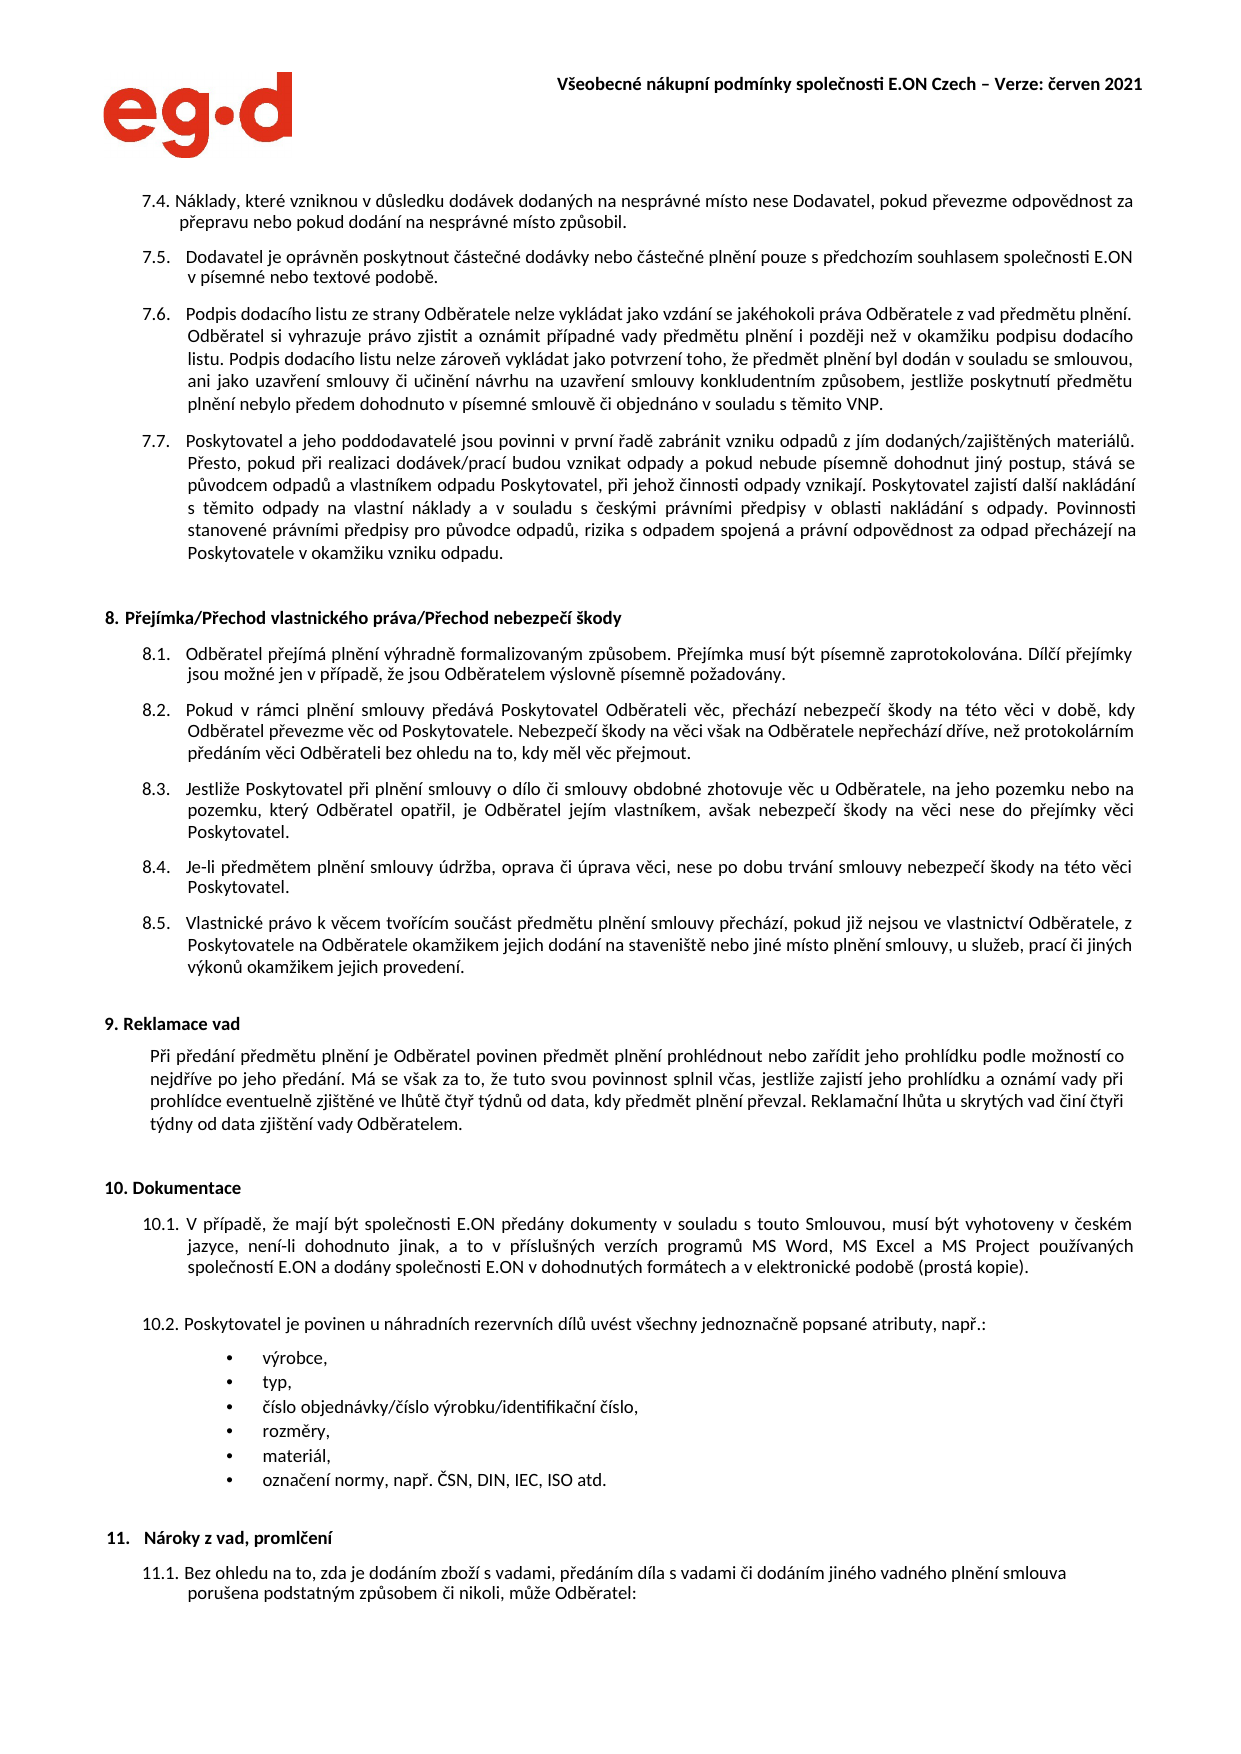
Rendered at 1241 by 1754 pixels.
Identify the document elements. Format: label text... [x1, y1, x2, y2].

text Při předání předmětu plnění je Odběratel povinen předmět plnění prohlédnout nebo zařídit jeho prohlídku podle možností co nejdříve po jeho předání. Má se však za to, že tuto svou povinnost splnil včas, jestliže zajistí jeho prohlídku a oznámí vady při prohlídce eventuelně zjištěné ve lhůtě čtyř týdnů od data, kdy předmět plnění převzal. Reklamační lhůta u skrytých vad činí čtyři týdny od data zjištění vady Odběratelem. [150, 1045, 1126, 1135]
list materiál, [226, 1444, 1163, 1467]
list označení normy, např. ČSN, DIN, IEC, ISO atd. [226, 1468, 1163, 1491]
list Vlastnické právo k věcem tvořícím součást předmětu plnění smlouvy přechází, pokud již nejsou ve vlastnictví Odběratele, z Poskytovatele na Odběratele okamžikem jejich dodání na staveniště nebo jiné místo plnění smlouvy, u služeb, prací či jiných výkonů okamžikem jejich provedení. [142, 912, 1134, 978]
list Je-li předmětem plnění smlouvy údržba, oprava či úprava věci, nese po dobu trvání smlouvy nebezpečí škody na této věci Poskytovatel. [142, 857, 1134, 899]
list rozměry, [226, 1419, 1163, 1442]
subtitle Přejímka/Přechod vlastnického práva/Přechod nebezpečí škody [105, 606, 1163, 629]
list Poskytovatel je povinen u náhradních rezervních dílů uvést všechny jednoznačně popsané atributy, např.: [142, 1312, 1163, 1334]
list výrobce, [226, 1346, 1163, 1369]
list Podpis dodacího listu ze strany Odběratele nelze vykládat jako vzdání se jakéhokoli práva Odběratele z vad předmětu plnění. Odběratel si vyhrazuje právo zjistit a oznámit případné vady předmětu plnění i později než v okamžiku podpisu dodacího listu. Podpis dodacího listu nelze zároveň vykládat jako potvrzení toho, že předmět plnění byl dodán v souladu se smlouvou, ani jako uzavření smlouvy či učinění návrhu na uzavření smlouvy konkludentním způsobem, jestliže poskytnutí předmětu plnění nebylo předem dohodnuto v písemné smlouvě či objednáno v souladu s těmito VNP. [142, 302, 1134, 414]
subtitle Nároky z vad, promlčení [106, 1526, 1163, 1549]
list Odběratel přejímá plnění výhradně formalizovaným způsobem. Přejímka musí být písemně zaprotokolována. Dílčí přejímky jsou možné jen v případě, že jsou Odběratelem výslovně písemně požadovány. [142, 643, 1134, 685]
list Náklady, které vzniknou v důsledku dodávek dodaných na nesprávné místo nese Dodavatel, pokud převezme odpovědnost za přepravu nebo pokud dodání na nesprávné místo způsobil. [142, 191, 1134, 233]
list Bez ohledu na to, zda je dodáním zboží s vadami, předáním díla s vadami či dodáním jiného vadného plnění smlouva porušena podstatným způsobem či nikoli, může Odběratel: [142, 1562, 1068, 1604]
list V případě, že mají být společnosti E.ON předány dokumenty v souladu s touto Smlouvou, musí být vyhotoveny v českém jazyce, není-li dohodnuto jinak, a to v příslušných verzích programů MS Word, MS Excel a MS Project používaných společností E.ON a dodány společnosti E.ON v dohodnutých formátech a v elektronické podobě (prostá kopie). [142, 1213, 1134, 1279]
list Poskytovatel a jeho poddodavatelé jsou povinni v první řadě zabránit vzniku odpadů z jím dodaných/zajištěných materiálů. Přesto, pokud při realizaci dodávek/prací budou vznikat odpady a pokud nebude písemně dohodnut jiný postup, stává se původcem odpadů a vlastníkem odpadu Poskytovatel, při jehož činnosti odpady vznikají. Poskytovatel zajistí další nakládání s těmito odpady na vlastní náklady a v souladu s českými právními předpisy v oblasti nakládání s odpady. Povinnosti stanovené právními předpisy pro původce odpadů, rizika s odpadem spojená a právní odpovědnost za odpad přecházejí na Poskytovatele v okamžiku vzniku odpadu. [142, 429, 1136, 564]
subtitle Dokumentace [104, 1177, 1163, 1199]
list Dodavatel je oprávněn poskytnout částečné dodávky nebo částečné plnění pouze s předchozím souhlasem společnosti E.ON v písemné nebo textové podobě. [142, 247, 1134, 288]
list číslo objednávky/číslo výrobku/identifikační číslo, [226, 1395, 1163, 1418]
list Pokud v rámci plnění smlouvy předává Poskytovatel Odběrateli věc, přechází nebezpečí škody na této věci v době, kdy Odběratel převezme věc od Poskytovatele. Nebezpečí škody na věci však na Odběratele nepřechází dříve, než protokolárním předáním věci Odběrateli bez ohledu na to, kdy měl věc přejmout. [142, 699, 1136, 764]
list Jestliže Poskytovatel při plnění smlouvy o dílo či smlouvy obdobné zhotovuje věc u Odběratele, na jeho pozemku nebo na pozemku, který Odběratel opatřil, je Odběratel jejím vlastníkem, avšak nebezpečí škody na věci nese do přejímky věci Poskytovatel. [142, 778, 1136, 843]
subtitle Reklamace vad [104, 1012, 1163, 1035]
picture [103, 72, 292, 158]
list typ, [226, 1371, 1163, 1393]
